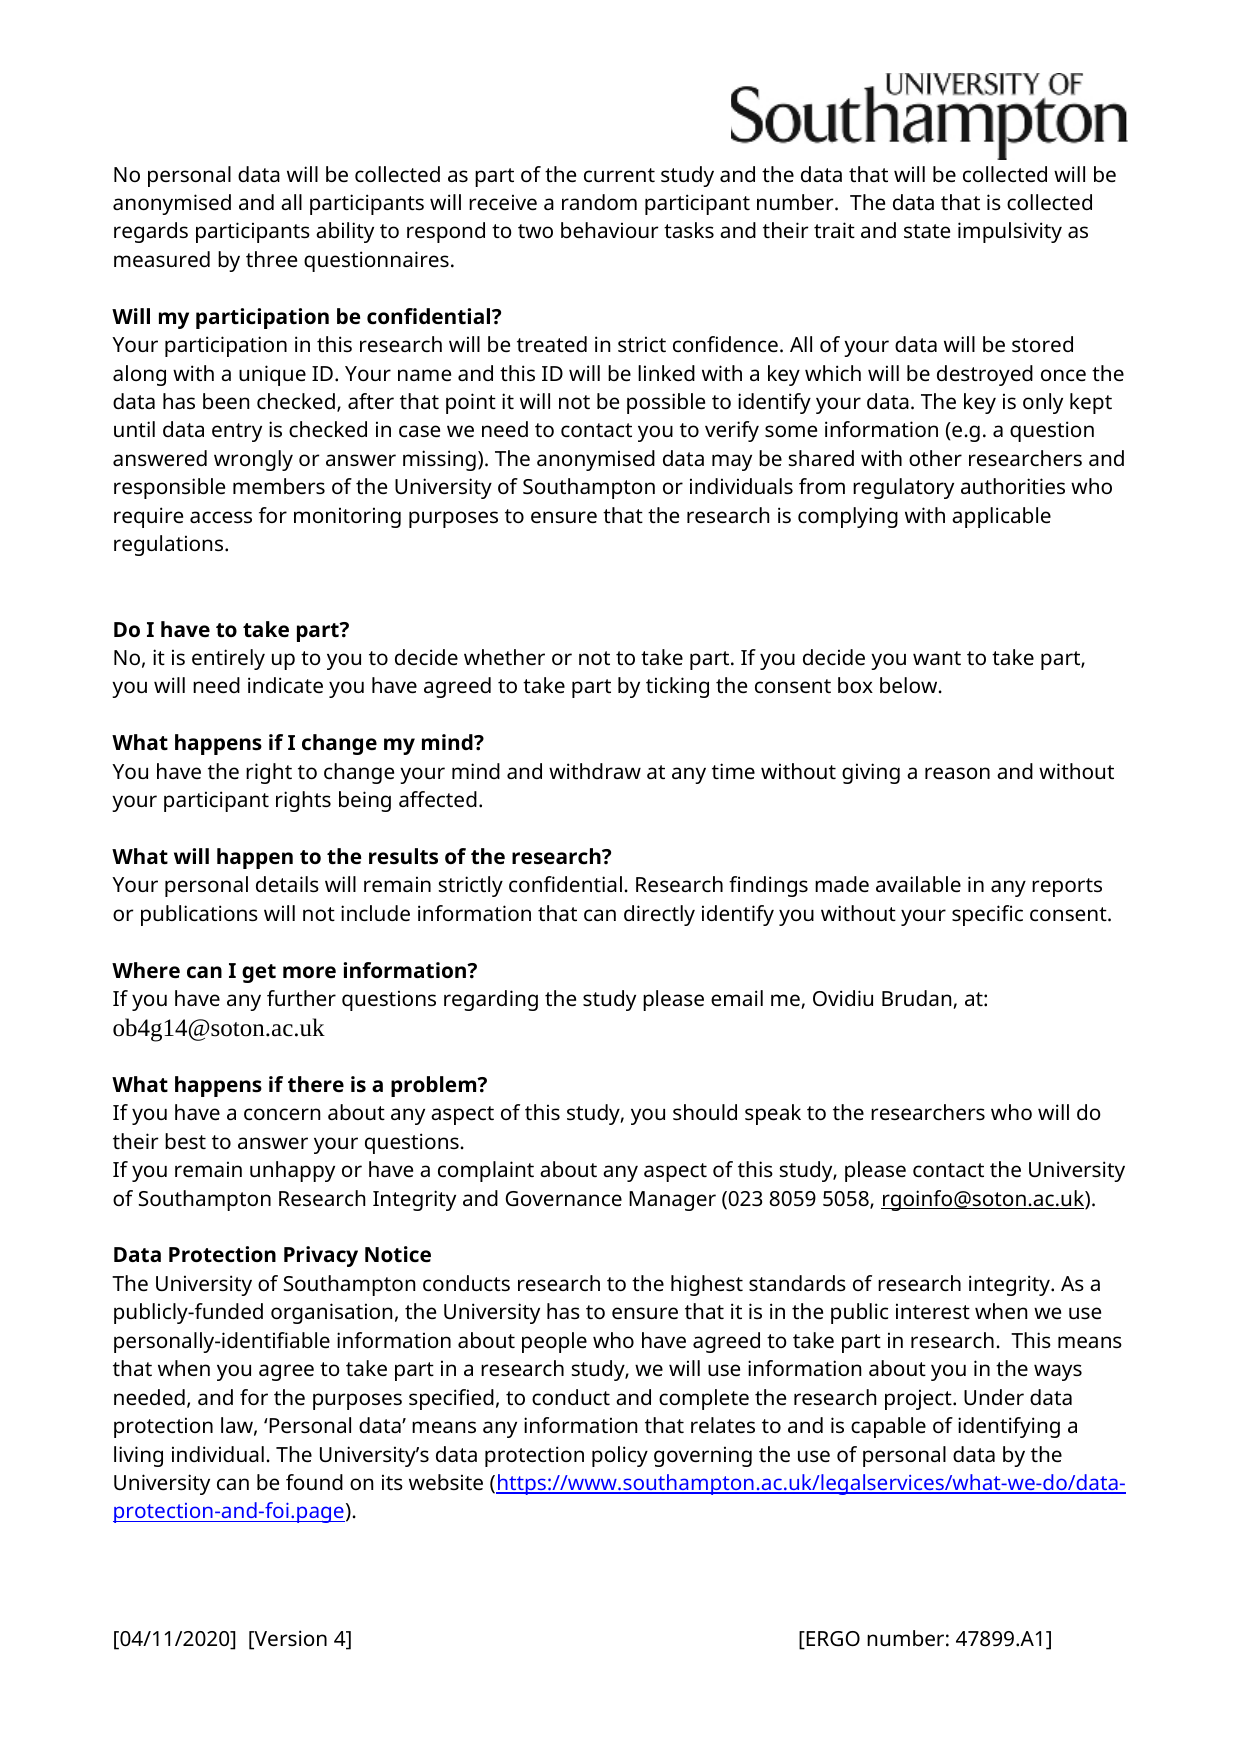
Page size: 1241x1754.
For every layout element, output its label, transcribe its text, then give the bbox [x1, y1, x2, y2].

text What happens if I change my mind? [112, 728, 1128, 757]
text Do I have to take part? [112, 615, 1128, 643]
text If you have any further questions regarding the study please email me, Ovidiu Brudan, at: ob4g14@soton.ac.uk [112, 984, 1128, 1042]
text Your participation in this research will be treated in strict confidence. All of your data will be stored along with a unique ID. Your name and this ID will be linked with a key which will be destroyed once the data has been checked, after that point it will not be possible to identify your data. The key is only kept until data entry is checked in case we need to contact you to verify some information (e.g. a question answered wrongly or answer missing). The anonymised data may be shared with other researchers and responsible members of the University of Southampton or individuals from regulatory authorities who require access for monitoring purposes to ensure that the research is complying with applicable regulations. [112, 330, 1128, 558]
text Will my participation be confidential? [112, 302, 1128, 330]
text No personal data will be collected as part of the current study and the data that will be collected will be anonymised and all participants will receive a random participant number. The data that is collected regards participants ability to respond to two behaviour tasks and their trait and state impulsivity as measured by three questionnaires. [112, 160, 1128, 273]
text What will happen to the results of the research? [112, 842, 1128, 871]
text You have the right to change your mind and withdraw at any time without giving a reason and without your participant rights being affected. [112, 757, 1128, 814]
text If you remain unhappy or have a complaint about any aspect of this study, please contact the University of Southampton Research Integrity and Governance Manager (023 8059 5058, rgoinfo@soton.ac.uk). [112, 1155, 1128, 1212]
text Data Protection Privacy Notice [112, 1241, 1128, 1269]
text If you have a concern about any aspect of this study, you should speak to the researchers who will do their best to answer your questions. [112, 1098, 1128, 1155]
text Your personal details will remain strictly confidential. Research findings made available in any reports or publications will not include information that can directly identify you without your specific consent. [112, 871, 1128, 927]
text The University of Southampton conducts research to the highest standards of research integrity. As a publicly-funded organisation, the University has to ensure that it is in the public interest when we use personally-identifiable information about people who have agreed to take part in research. This means that when you agree to take part in a research study, we will use information about you in the ways needed, and for the purposes specified, to conduct and complete the research project. Under data protection law, ‘Personal data’ means any information that relates to and is capable of identifying a living individual. The University’s data protection policy governing the use of personal data by the University can be found on its website (https://www.southampton.ac.uk/legalservices/what-we-do/data-protection-and-foi.page). [112, 1269, 1128, 1525]
text No, it is entirely up to you to decide whether or not to take part. If you decide you want to take part, you will need indicate you have agreed to take part by ticking the consent box below. [112, 643, 1128, 700]
text Where can I get more information? [112, 956, 1128, 984]
text What happens if there is a problem? [112, 1070, 1128, 1098]
picture [731, 73, 1128, 160]
